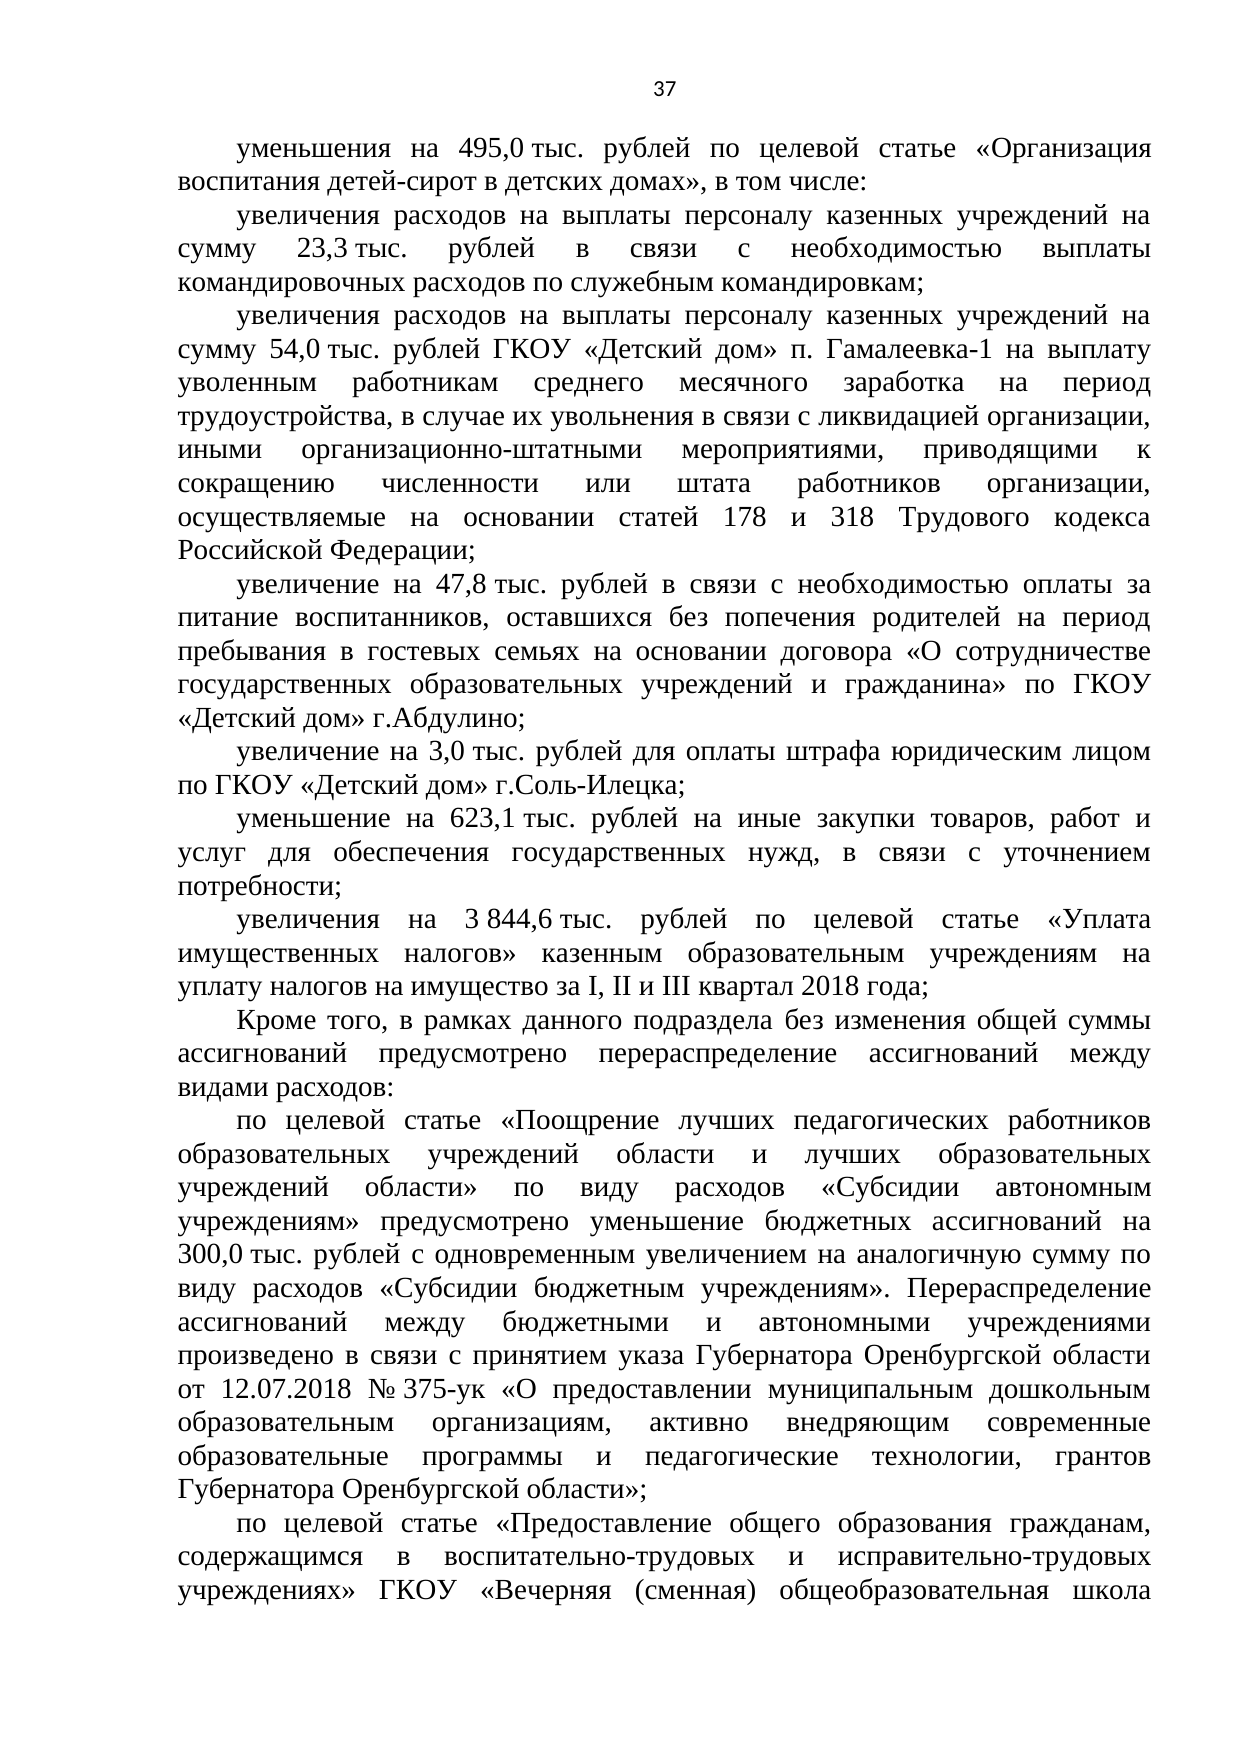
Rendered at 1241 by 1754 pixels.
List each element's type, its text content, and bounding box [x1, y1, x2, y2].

text увеличения на 3 844,6 тыс. рублей по целевой статье «Уплата имущественных налогов» казенным образовательным учреждениям на уплату налогов на имущество за I, II и III квартал 2018 года; [177, 901, 1152, 1002]
text увеличение на 47,8 тыс. рублей в связи с необходимостью оплаты за питание воспитанников, оставшихся без попечения родителей на период пребывания в гостевых семьях на основании договора «О сотрудничестве государственных образовательных учреждений и гражданина» по ГКОУ «Детский дом» г.Абдулино; [177, 566, 1152, 733]
text увеличения расходов на выплаты персоналу казенных учреждений на сумму 54,0 тыс. рублей ГКОУ «Детский дом» п. Гамалеевка-1 на выплату уволенным работникам среднего месячного заработка на период трудоустройства, в случае их увольнения в связи с ликвидацией организации, иными организационно-штатными мероприятиями, приводящими к сокращению численности или штата работников организации, осуществляемые на основании статей 178 и 318 Трудового кодекса Российской Федерации; [177, 297, 1152, 566]
text Кроме того, в рамках данного подраздела без изменения общей суммы ассигнований предусмотрено перераспределение ассигнований между видами расходов: [177, 1002, 1152, 1102]
text уменьшения на 495,0 тыс. рублей по целевой статье «Организация воспитания детей-сирот в детских домах», в том числе: [177, 130, 1152, 197]
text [177, 1505, 1152, 1606]
text увеличение на 3,0 тыс. рублей для оплаты штрафа юридическим лицом по ГКОУ «Детский дом» г.Соль-Илецка; [177, 733, 1152, 801]
text уменьшение на 623,1 тыс. рублей на иные закупки товаров, работ и услуг для обеспечения государственных нужд, в связи с уточнением потребности; [177, 801, 1152, 901]
text по целевой статье «Поощрение лучших педагогических работников образовательных учреждений области и лучших образовательных учреждений области» по виду расходов «Субсидии автономным учреждениям» предусмотрено уменьшение бюджетных ассигнований на 300,0 тыс. рублей с одновременным увеличением на аналогичную сумму по виду расходов «Субсидии бюджетным учреждениям». Перераспределение ассигнований между бюджетными и автономными учреждениями произведено в связи с принятием указа Губернатора Оренбургской области от 12.07.2018 № 375-ук «О предоставлении муниципальным дошкольным образовательным организациям, активно внедряющим современные образовательные программы и педагогические технологии, грантов Губернатора Оренбургской области»; [177, 1102, 1152, 1505]
text увеличения расходов на выплаты персоналу казенных учреждений на сумму 23,3 тыс. рублей в связи с необходимостью выплаты командировочных расходов по служебным командировкам; [177, 197, 1152, 297]
